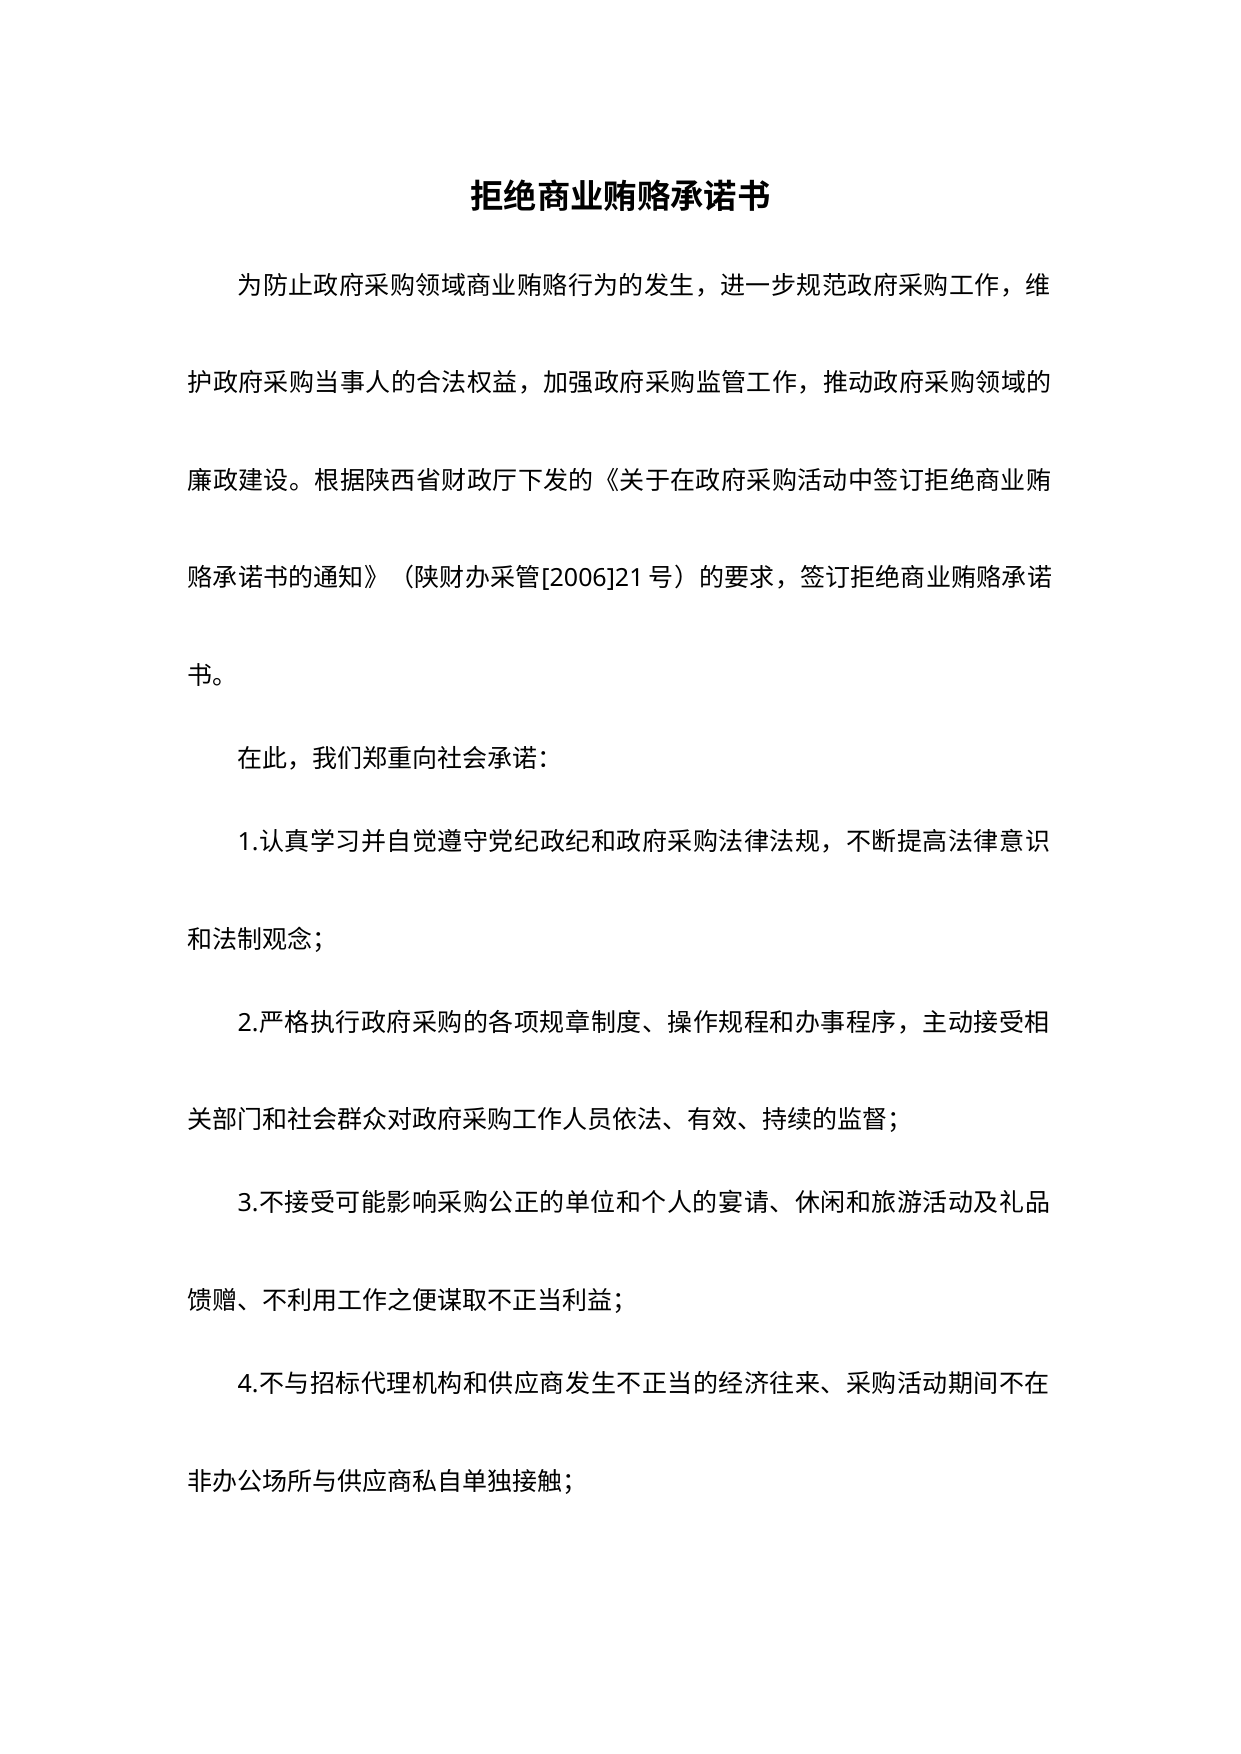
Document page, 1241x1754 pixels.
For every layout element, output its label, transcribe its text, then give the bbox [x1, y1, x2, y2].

text 3.不接受可能影响采购公正的单位和个人的宴请、休闲和旅游活动及礼品馈赠、不利用工作之便谋取不正当利益； [187, 1168, 1053, 1331]
text 为防止政府采购领域商业贿赂行为的发生，进一步规范政府采购工作，维护政府采购当事人的合法权益，加强政府采购监管工作，推动政府采购领域的廉政建设。根据陕西省财政厅下发的《关于在政府采购活动中签订拒绝商业贿赂承诺书的通知》（陕财办采管[2006]21号）的要求，签订拒绝商业贿赂承诺书。 [187, 251, 1053, 706]
text 拒绝商业贿赂承诺书 [187, 162, 1053, 227]
text 1.认真学习并自觉遵守党纪政纪和政府采购法律法规，不断提高法律意识和法制观念； [187, 807, 1053, 970]
text 2.严格执行政府采购的各项规章制度、操作规程和办事程序，主动接受相关部门和社会群众对政府采购工作人员依法、有效、持续的监督； [187, 988, 1053, 1150]
text 在此，我们郑重向社会承诺： [187, 724, 1053, 789]
text 4.不与招标代理机构和供应商发生不正当的经济往来、采购活动期间不在非办公场所与供应商私自单独接触； [187, 1349, 1053, 1512]
